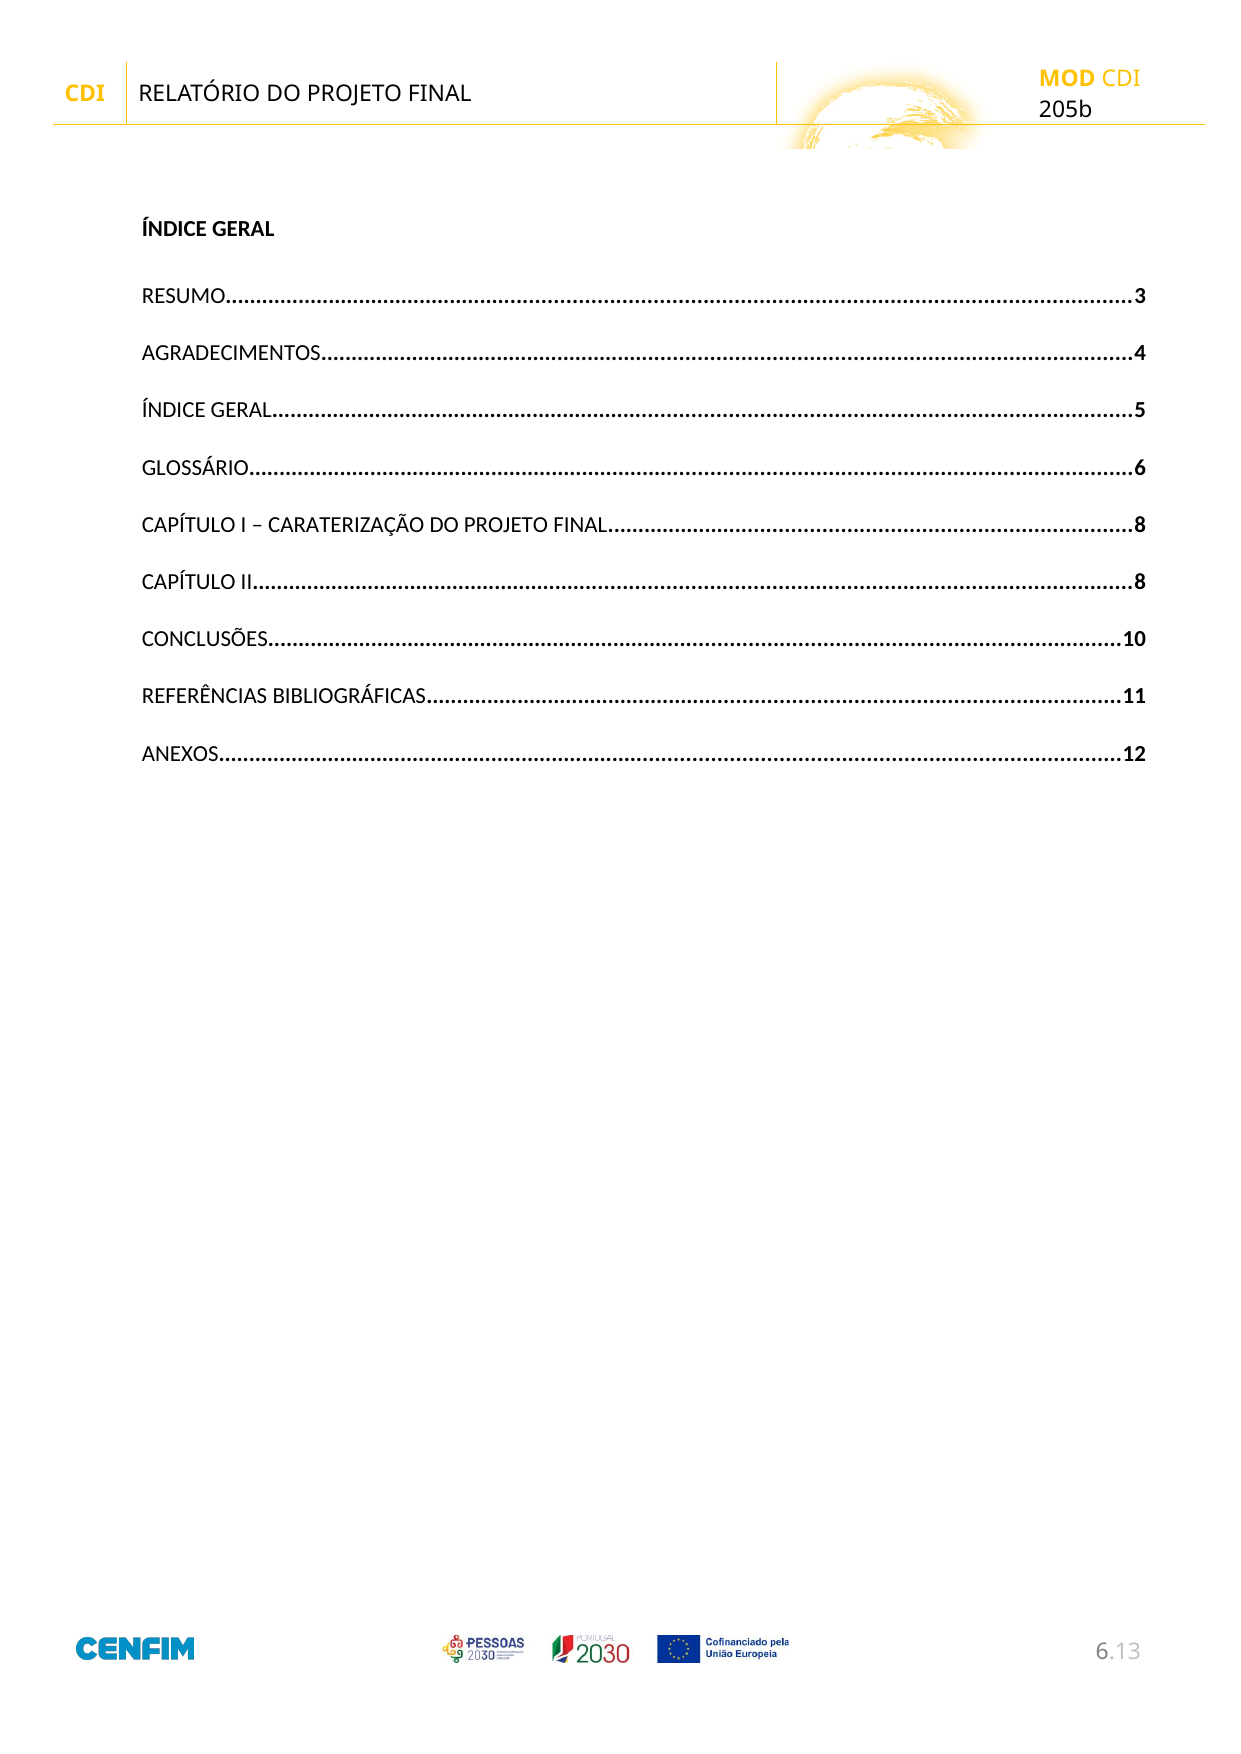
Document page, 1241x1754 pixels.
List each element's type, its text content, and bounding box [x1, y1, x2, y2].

picture [150, 1637, 161, 1660]
text Agradecimentos 4 [142, 338, 1137, 366]
picture [179, 1637, 187, 1643]
text Capítulo I – Caraterização do Projeto Final 8 [142, 510, 1137, 538]
text Referências Bibliográficas 11 [142, 682, 1137, 709]
picture [141, 1637, 146, 1660]
picture [106, 1637, 118, 1660]
text Resumo 3 [142, 281, 1137, 309]
text Capítulo II 8 [142, 567, 1137, 595]
text Anexos 12 [142, 739, 1137, 767]
picture [442, 1635, 789, 1663]
picture [127, 1653, 133, 1660]
picture [777, 61, 993, 124]
text Glossário 6 [142, 453, 1137, 481]
text Índice Geral 5 [142, 396, 1137, 424]
picture [84, 1637, 102, 1660]
picture [178, 1651, 187, 1660]
picture [127, 1637, 133, 1645]
subtitle Índice Geral [142, 214, 1137, 242]
picture [774, 125, 993, 149]
text Conclusões 10 [142, 624, 1137, 652]
